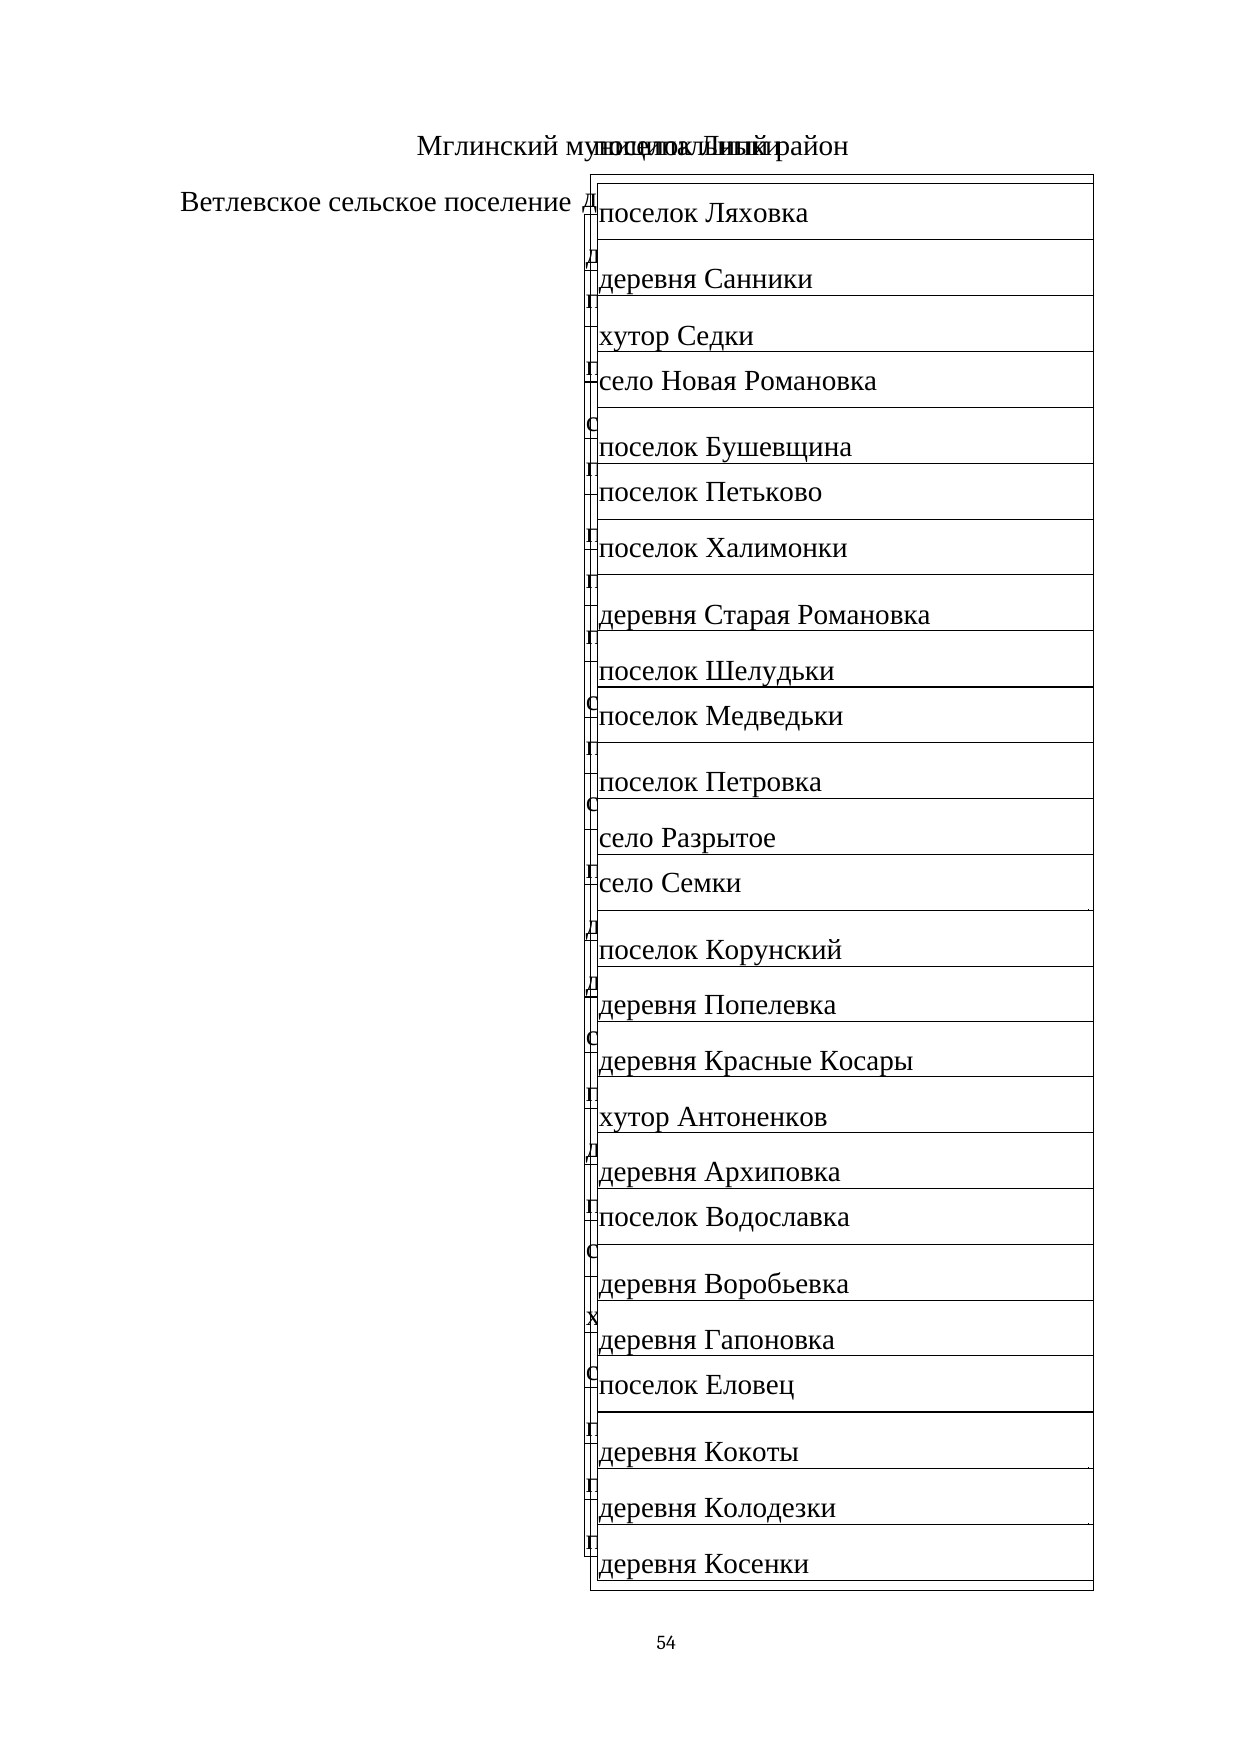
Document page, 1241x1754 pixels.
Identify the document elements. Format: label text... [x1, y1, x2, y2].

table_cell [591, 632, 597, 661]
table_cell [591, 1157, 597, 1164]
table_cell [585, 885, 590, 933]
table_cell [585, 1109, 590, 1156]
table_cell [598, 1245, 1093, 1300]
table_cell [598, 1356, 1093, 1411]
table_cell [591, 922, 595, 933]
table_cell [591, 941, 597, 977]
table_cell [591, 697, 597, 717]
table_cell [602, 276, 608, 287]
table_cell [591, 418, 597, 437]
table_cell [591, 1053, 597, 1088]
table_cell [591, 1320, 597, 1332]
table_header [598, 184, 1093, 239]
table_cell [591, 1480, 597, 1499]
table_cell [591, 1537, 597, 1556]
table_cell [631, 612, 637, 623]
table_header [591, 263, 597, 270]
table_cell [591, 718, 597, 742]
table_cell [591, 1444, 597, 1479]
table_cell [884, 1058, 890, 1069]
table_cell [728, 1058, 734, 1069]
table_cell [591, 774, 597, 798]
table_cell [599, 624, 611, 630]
text Мглинский муниципальный район [416, 128, 593, 161]
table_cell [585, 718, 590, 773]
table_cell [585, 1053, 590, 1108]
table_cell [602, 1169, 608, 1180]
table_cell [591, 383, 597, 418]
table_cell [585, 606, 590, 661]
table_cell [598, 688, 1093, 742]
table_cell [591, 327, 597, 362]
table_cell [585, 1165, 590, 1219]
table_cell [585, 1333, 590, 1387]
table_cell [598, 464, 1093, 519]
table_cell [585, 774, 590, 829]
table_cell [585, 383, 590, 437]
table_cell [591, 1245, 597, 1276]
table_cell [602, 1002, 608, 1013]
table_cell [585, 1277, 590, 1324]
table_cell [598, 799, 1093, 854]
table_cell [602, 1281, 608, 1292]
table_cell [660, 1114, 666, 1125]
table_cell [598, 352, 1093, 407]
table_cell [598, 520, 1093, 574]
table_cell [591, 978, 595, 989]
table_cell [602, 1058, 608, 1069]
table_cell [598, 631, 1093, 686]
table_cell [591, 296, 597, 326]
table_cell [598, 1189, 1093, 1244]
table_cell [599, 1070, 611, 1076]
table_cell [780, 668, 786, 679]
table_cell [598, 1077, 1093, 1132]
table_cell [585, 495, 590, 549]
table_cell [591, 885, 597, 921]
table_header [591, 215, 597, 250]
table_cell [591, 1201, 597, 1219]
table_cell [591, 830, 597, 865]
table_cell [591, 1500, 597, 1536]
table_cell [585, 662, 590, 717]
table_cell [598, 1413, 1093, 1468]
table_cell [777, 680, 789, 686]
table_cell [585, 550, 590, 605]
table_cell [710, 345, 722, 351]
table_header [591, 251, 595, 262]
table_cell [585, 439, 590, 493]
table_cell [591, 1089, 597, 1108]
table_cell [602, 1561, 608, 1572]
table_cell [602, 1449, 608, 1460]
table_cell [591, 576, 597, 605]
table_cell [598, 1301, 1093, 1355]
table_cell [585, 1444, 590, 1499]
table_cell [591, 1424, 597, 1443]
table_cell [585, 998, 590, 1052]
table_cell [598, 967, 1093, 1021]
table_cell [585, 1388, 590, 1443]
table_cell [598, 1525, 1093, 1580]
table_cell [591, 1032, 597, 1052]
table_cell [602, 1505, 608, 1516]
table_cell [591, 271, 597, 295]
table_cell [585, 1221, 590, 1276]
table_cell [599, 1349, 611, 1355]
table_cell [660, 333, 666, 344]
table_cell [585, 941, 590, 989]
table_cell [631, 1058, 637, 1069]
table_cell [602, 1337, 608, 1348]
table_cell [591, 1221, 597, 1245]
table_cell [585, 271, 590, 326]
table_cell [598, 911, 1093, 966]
text Мглинский муниципальный район [788, 128, 1094, 161]
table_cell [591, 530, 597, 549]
text поселок Липки [593, 128, 788, 161]
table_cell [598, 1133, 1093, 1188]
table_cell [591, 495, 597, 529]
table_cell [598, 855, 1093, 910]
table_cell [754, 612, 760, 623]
text деревня Ветлевка [591, 180, 1093, 213]
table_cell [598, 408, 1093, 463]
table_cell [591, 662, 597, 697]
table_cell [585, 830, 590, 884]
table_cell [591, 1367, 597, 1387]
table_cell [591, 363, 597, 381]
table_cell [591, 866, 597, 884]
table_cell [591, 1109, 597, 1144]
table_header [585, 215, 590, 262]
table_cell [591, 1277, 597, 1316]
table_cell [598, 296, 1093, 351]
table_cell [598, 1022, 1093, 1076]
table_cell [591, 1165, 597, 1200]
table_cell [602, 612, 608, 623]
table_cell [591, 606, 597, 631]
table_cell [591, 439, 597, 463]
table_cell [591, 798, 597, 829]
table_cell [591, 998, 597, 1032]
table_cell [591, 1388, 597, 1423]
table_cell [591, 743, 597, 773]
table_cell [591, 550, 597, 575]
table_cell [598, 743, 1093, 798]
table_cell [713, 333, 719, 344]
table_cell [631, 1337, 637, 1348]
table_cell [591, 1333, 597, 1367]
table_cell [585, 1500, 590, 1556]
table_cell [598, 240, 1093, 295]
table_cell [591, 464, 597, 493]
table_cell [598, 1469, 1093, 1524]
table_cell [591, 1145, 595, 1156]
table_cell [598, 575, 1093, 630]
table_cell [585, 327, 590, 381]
